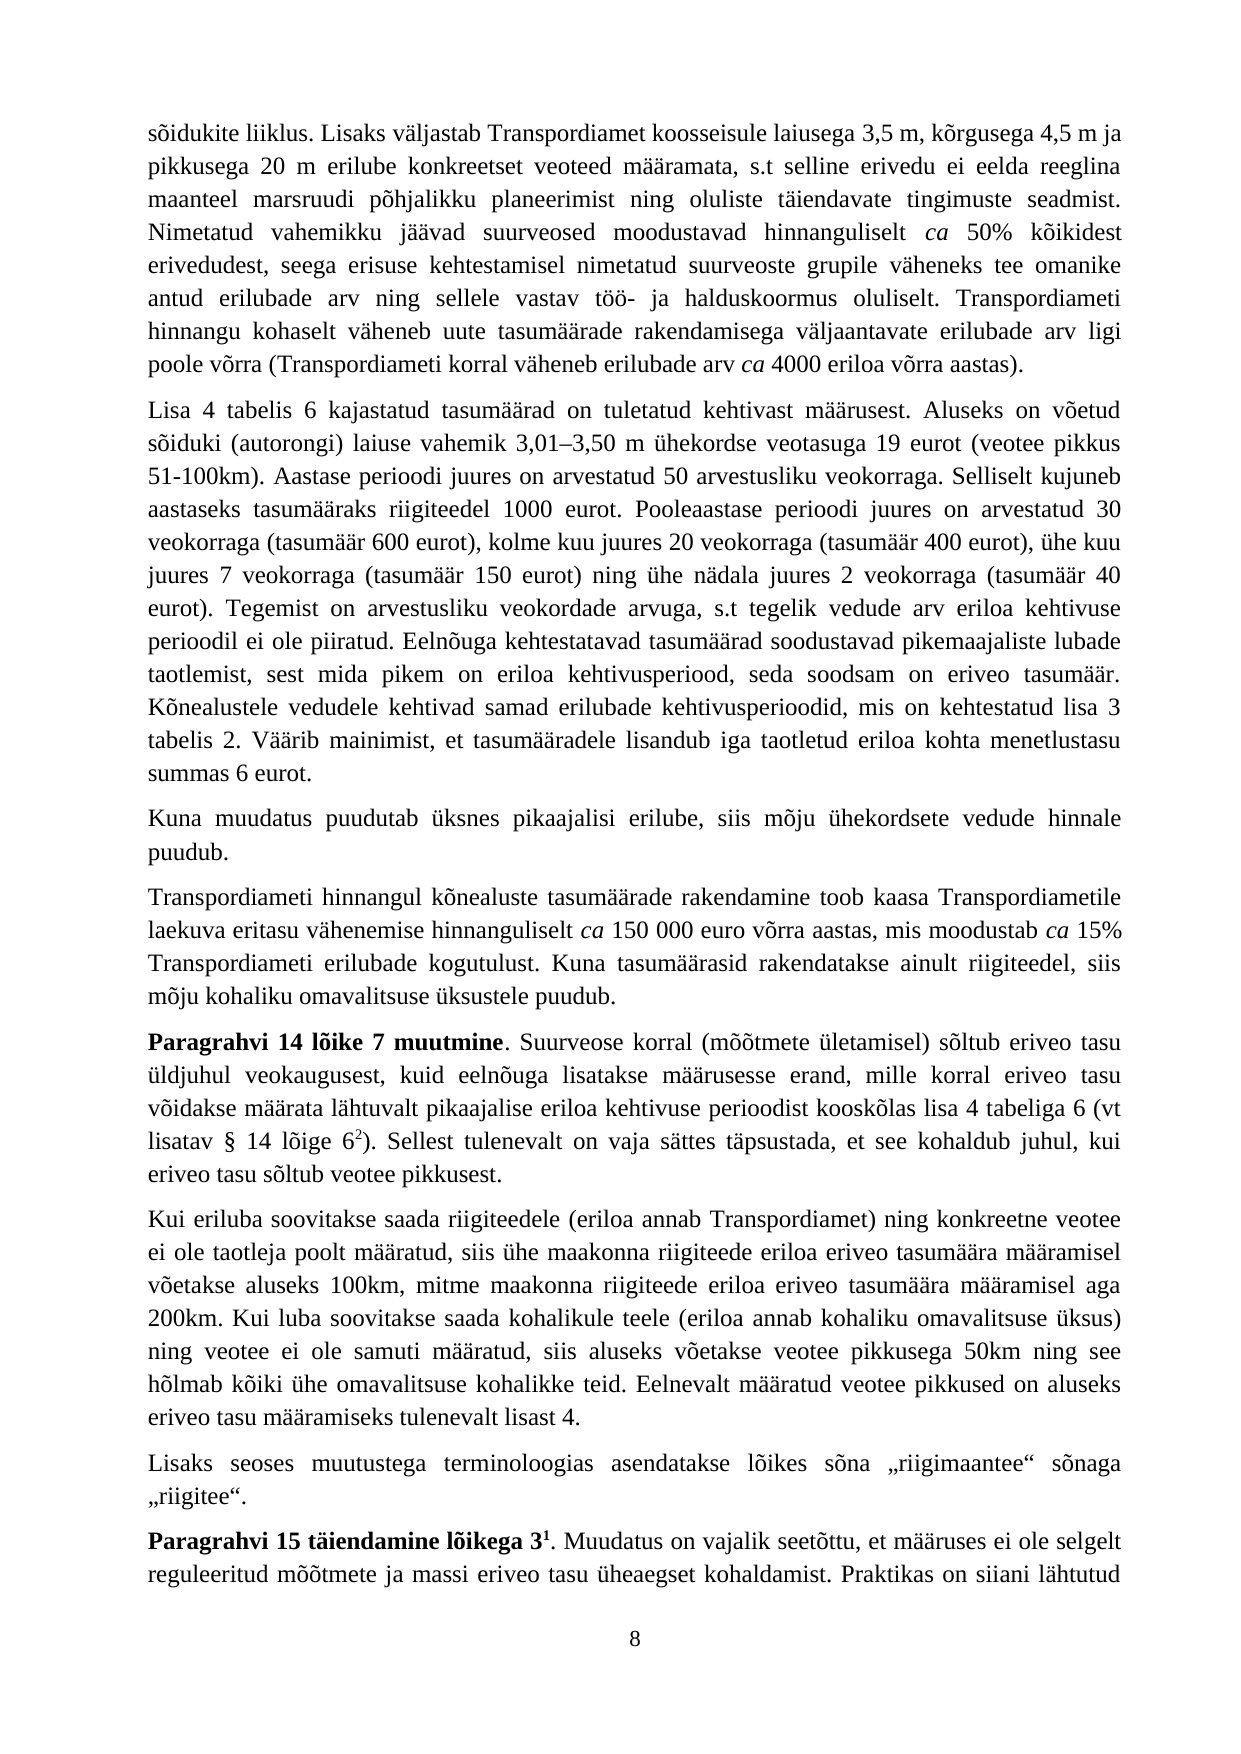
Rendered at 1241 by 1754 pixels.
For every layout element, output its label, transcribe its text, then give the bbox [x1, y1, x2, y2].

text Lisa 4 tabelis 6 kajastatud tasumäärad on tuletatud kehtivast määrusest. Aluseks on võetud sõiduki (autorongi) laiuse vahemik 3,01–3,50 m ühekordse veotasuga 19 eurot (veotee pikkus 51-100km). Aastase perioodi juures on arvestatud 50 arvestusliku veokorraga. Selliselt kujuneb aastaseks tasumääraks riigiteedel 1000 eurot. Pooleaastase perioodi juures on arvestatud 30 veokorraga (tasumäär 600 eurot), kolme kuu juures 20 veokorraga (tasumäär 400 eurot), ühe kuu juures 7 veokorraga (tasumäär 150 eurot) ning ühe nädala juures 2 veokorraga (tasumäär 40 eurot). Tegemist on arvestusliku veokordade arvuga, s.t tegelik vedude arv eriloa kehtivuse perioodil ei ole piiratud. Eelnõuga kehtestatavad tasumäärad soodustavad pikemaajaliste lubade taotlemist, sest mida pikem on eriloa kehtivusperiood, seda soodsam on eriveo tasumäär. Kõnealustele vedudele kehtivad samad erilubade kehtivusperioodid, mis on kehtestatud lisa 3 tabelis 2. Väärib mainimist, et tasumääradele lisandub iga taotletud eriloa kohta menetlustasu summas 6 eurot. [148, 395, 1122, 787]
text Kuna muudatus puudutab üksnes pikaajalisi erilube, siis mõju ühekordsete vedude hinnale puudub. [148, 803, 1122, 865]
text Kui eriluba soovitakse saada riigiteedele (eriloa annab Transpordiamet) ning konkreetne veotee ei ole taotleja poolt määratud, siis ühe maakonna riigiteede eriloa eriveo tasumäära määramisel võetakse aluseks 100km, mitme maakonna riigiteede eriloa eriveo tasumäära määramisel aga 200km. Kui luba soovitakse saada kohalikule teele (eriloa annab kohaliku omavalitsuse üksus) ning veotee ei ole samuti määratud, siis aluseks võetakse veotee pikkusega 50km ning see hõlmab kõiki ühe omavalitsuse kohalikke teid. Eelnevalt määratud veotee pikkused on aluseks eriveo tasu määramiseks tulenevalt lisast 4. [148, 1204, 1122, 1431]
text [148, 118, 1122, 378]
text Lisaks seoses muutustega terminoloogias asendatakse lõikes sõna „riigimaantee“ sõnaga „riigitee“. [148, 1448, 1122, 1510]
text Transpordiameti hinnangul kõnealuste tasumäärade rakendamine toob kaasa Transpordiametile laekuva eritasu vähenemise hinnanguliselt ca 150 000 euro võrra aastas, mis moodustab ca 15% Transpordiameti erilubade kogutulust. Kuna tasumäärasid rakendatakse ainult riigiteedel, siis mõju kohaliku omavalitsuse üksustele puudub. [148, 882, 1122, 1010]
text Paragrahvi 14 lõike 7 muutmine. Suurveose korral (mõõtmete ületamisel) sõltub eriveo tasu üldjuhul veokaugusest, kuid eelnõuga lisatakse määrusesse erand, mille korral eriveo tasu võidakse määrata lähtuvalt pikaajalise eriloa kehtivuse perioodist kooskõlas lisa 4 tabeliga 6 (vt lisatav § 14 lõige 62). Sellest tulenevalt on vaja sättes täpsustada, et see kohaldub juhul, kui eriveo tasu sõltub veotee pikkusest. [148, 1027, 1122, 1187]
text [148, 1526, 1122, 1588]
